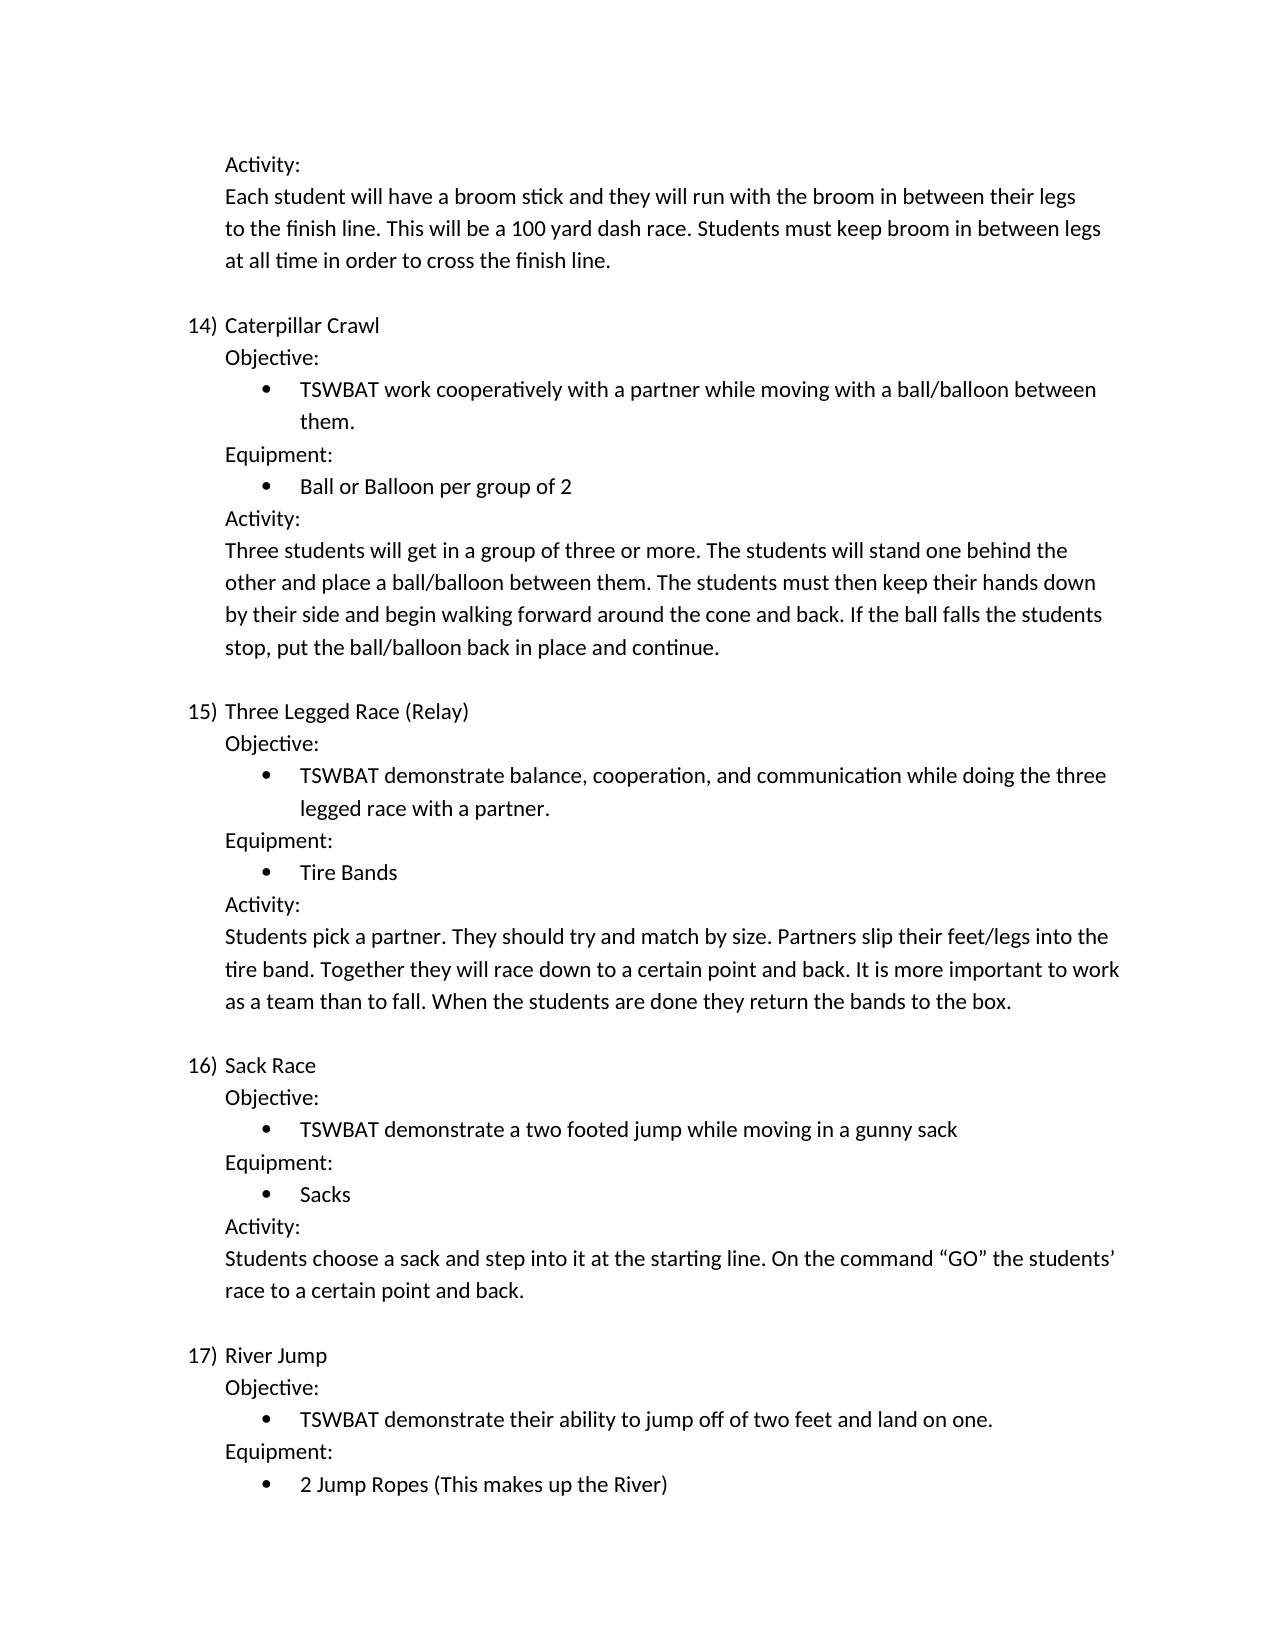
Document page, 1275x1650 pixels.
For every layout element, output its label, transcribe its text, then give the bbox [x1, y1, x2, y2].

list TSWBAT demonstrate their ability to jump off of two feet and land on one. [262, 1405, 1125, 1433]
list Objective: [225, 343, 1125, 371]
list Activity: [225, 1212, 1125, 1240]
list Objective: [225, 1083, 1125, 1111]
list Tire Bands [262, 858, 1125, 886]
list Students pick a partner. They should try and match by size. Partners slip their feet/legs into the tire band. Together they will race down to a certain point and back. It is more important to work as a team than to fall. When the students are done they return the bands to the box. [225, 922, 1125, 1015]
list TSWBAT demonstrate balance, cooperation, and communication while doing the three legged race with a partner. [262, 762, 1125, 822]
list Three Legged Race (Relay) [187, 697, 1125, 725]
list 2 Jump Ropes (This makes up the River) [262, 1470, 1125, 1498]
list Equipment: [225, 1437, 1125, 1466]
list Ball or Balloon per group of 2 [262, 472, 1125, 500]
list Equipment: [225, 826, 1125, 854]
list TSWBAT work cooperatively with a partner while moving with a ball/balloon between them. [262, 375, 1125, 436]
list Sack Race [187, 1051, 1125, 1079]
list Three students will get in a group of three or more. The students will stand one behind the other and place a ball/balloon between them. The students must then keep their hands down by their side and begin walking forward around the cone and back. If the ball falls the students stop, put the ball/balloon back in place and continue. [225, 536, 1125, 661]
list Each student will have a broom stick and they will run with the broom in between their legs to the finish line. This will be a 100 yard dash race. Students must keep broom in between legs at all time in order to cross the finish line. [225, 182, 1125, 274]
list Equipment: [225, 440, 1125, 468]
list Caterpillar Crawl [187, 311, 1125, 339]
list Activity: [225, 890, 1125, 918]
list Activity: [225, 150, 1125, 178]
list River Jump [187, 1341, 1125, 1369]
list Activity: [225, 504, 1125, 532]
list Objective: [225, 1373, 1125, 1401]
list Equipment: [225, 1148, 1125, 1176]
list Objective: [225, 729, 1125, 757]
list Students choose a sack and step into it at the starting line. On the command “GO” the students’ race to a certain point and back. [225, 1244, 1125, 1304]
list TSWBAT demonstrate a two footed jump while moving in a gunny sack [262, 1116, 1125, 1144]
list Sacks [262, 1180, 1125, 1208]
